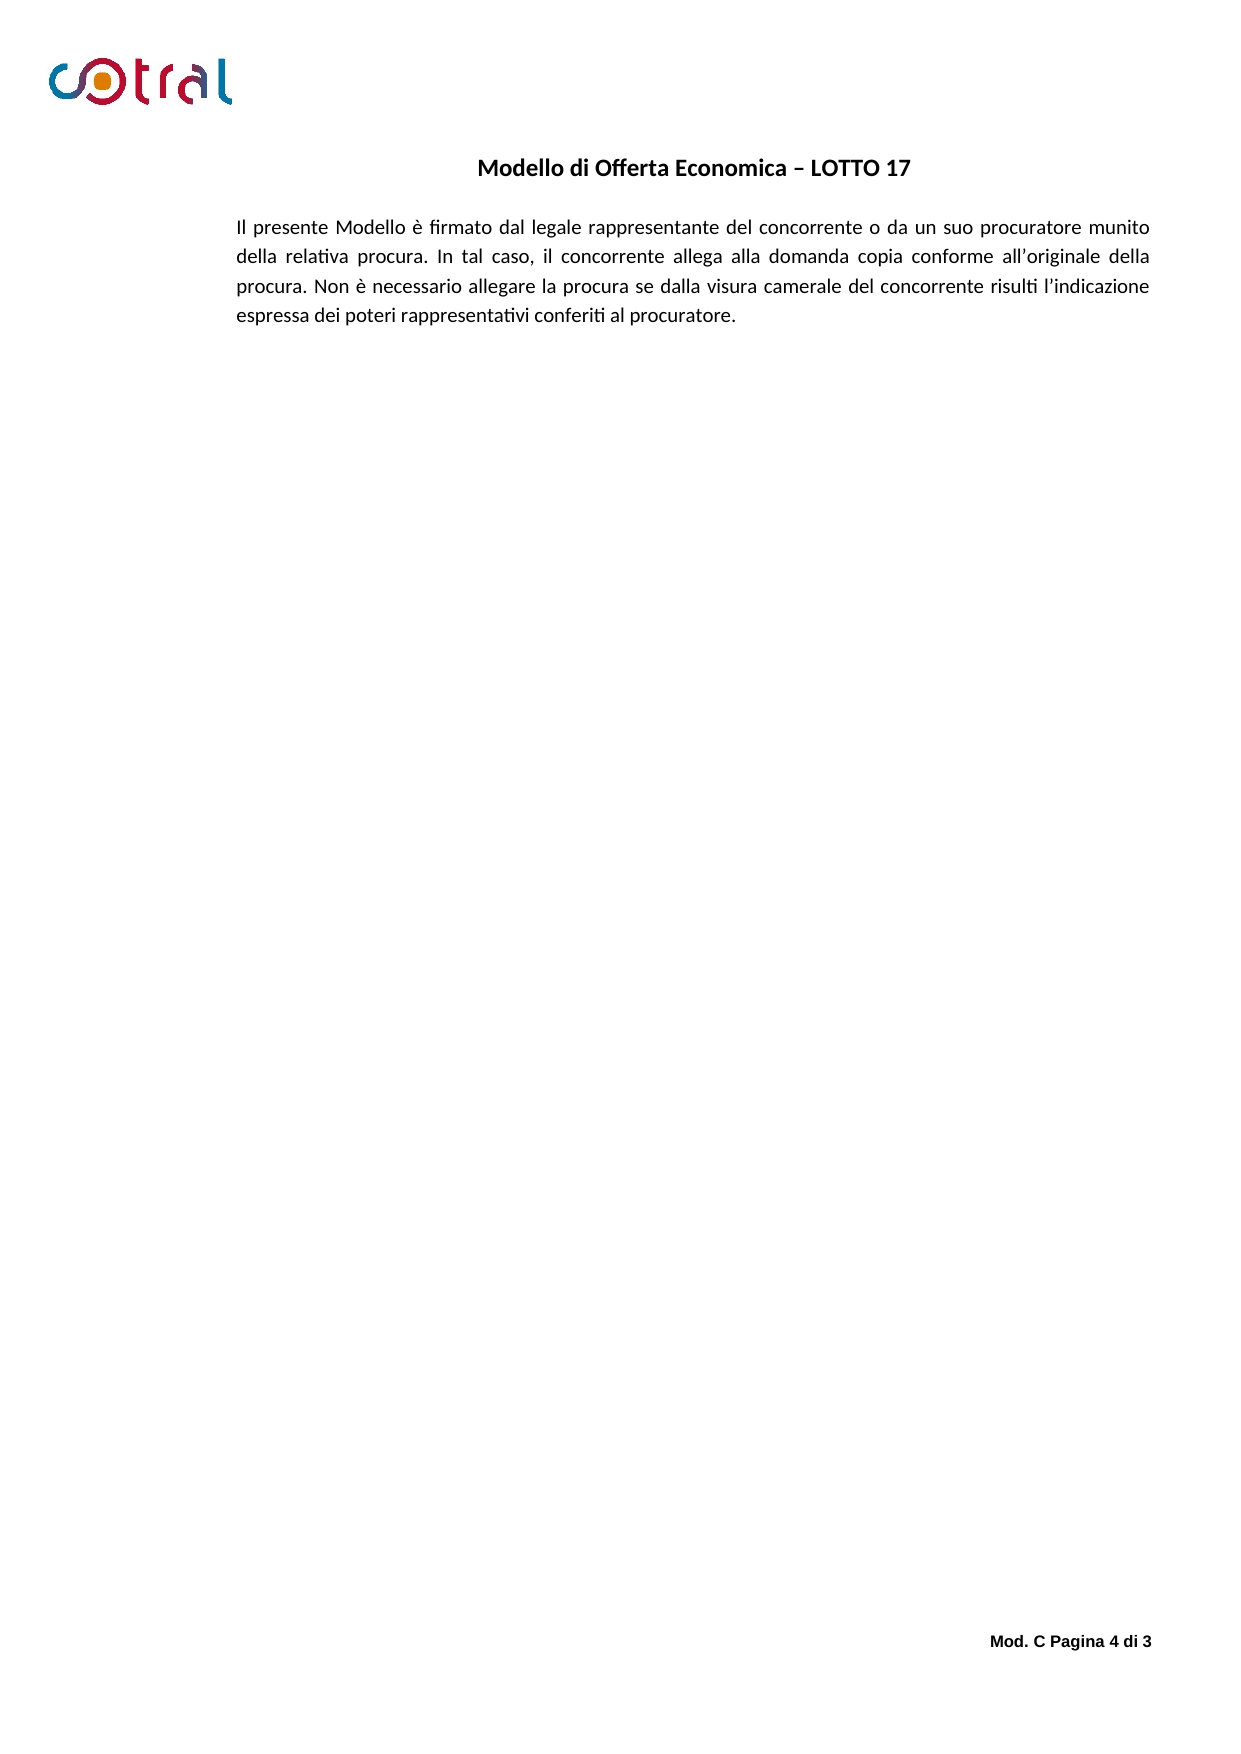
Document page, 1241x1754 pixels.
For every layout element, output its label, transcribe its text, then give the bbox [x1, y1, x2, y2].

picture [3, 4, 277, 158]
text Il presente Modello è firmato dal legale rappresentante del concorrente o da un suo procuratore munito della relativa procura. In tal caso, il concorrente allega alla domanda copia conforme all’originale della procura. Non è necessario allegare la procura se dalla visura camerale del concorrente risulti l’indicazione espressa dei poteri rappresentativi conferiti al procuratore. [236, 211, 1152, 328]
